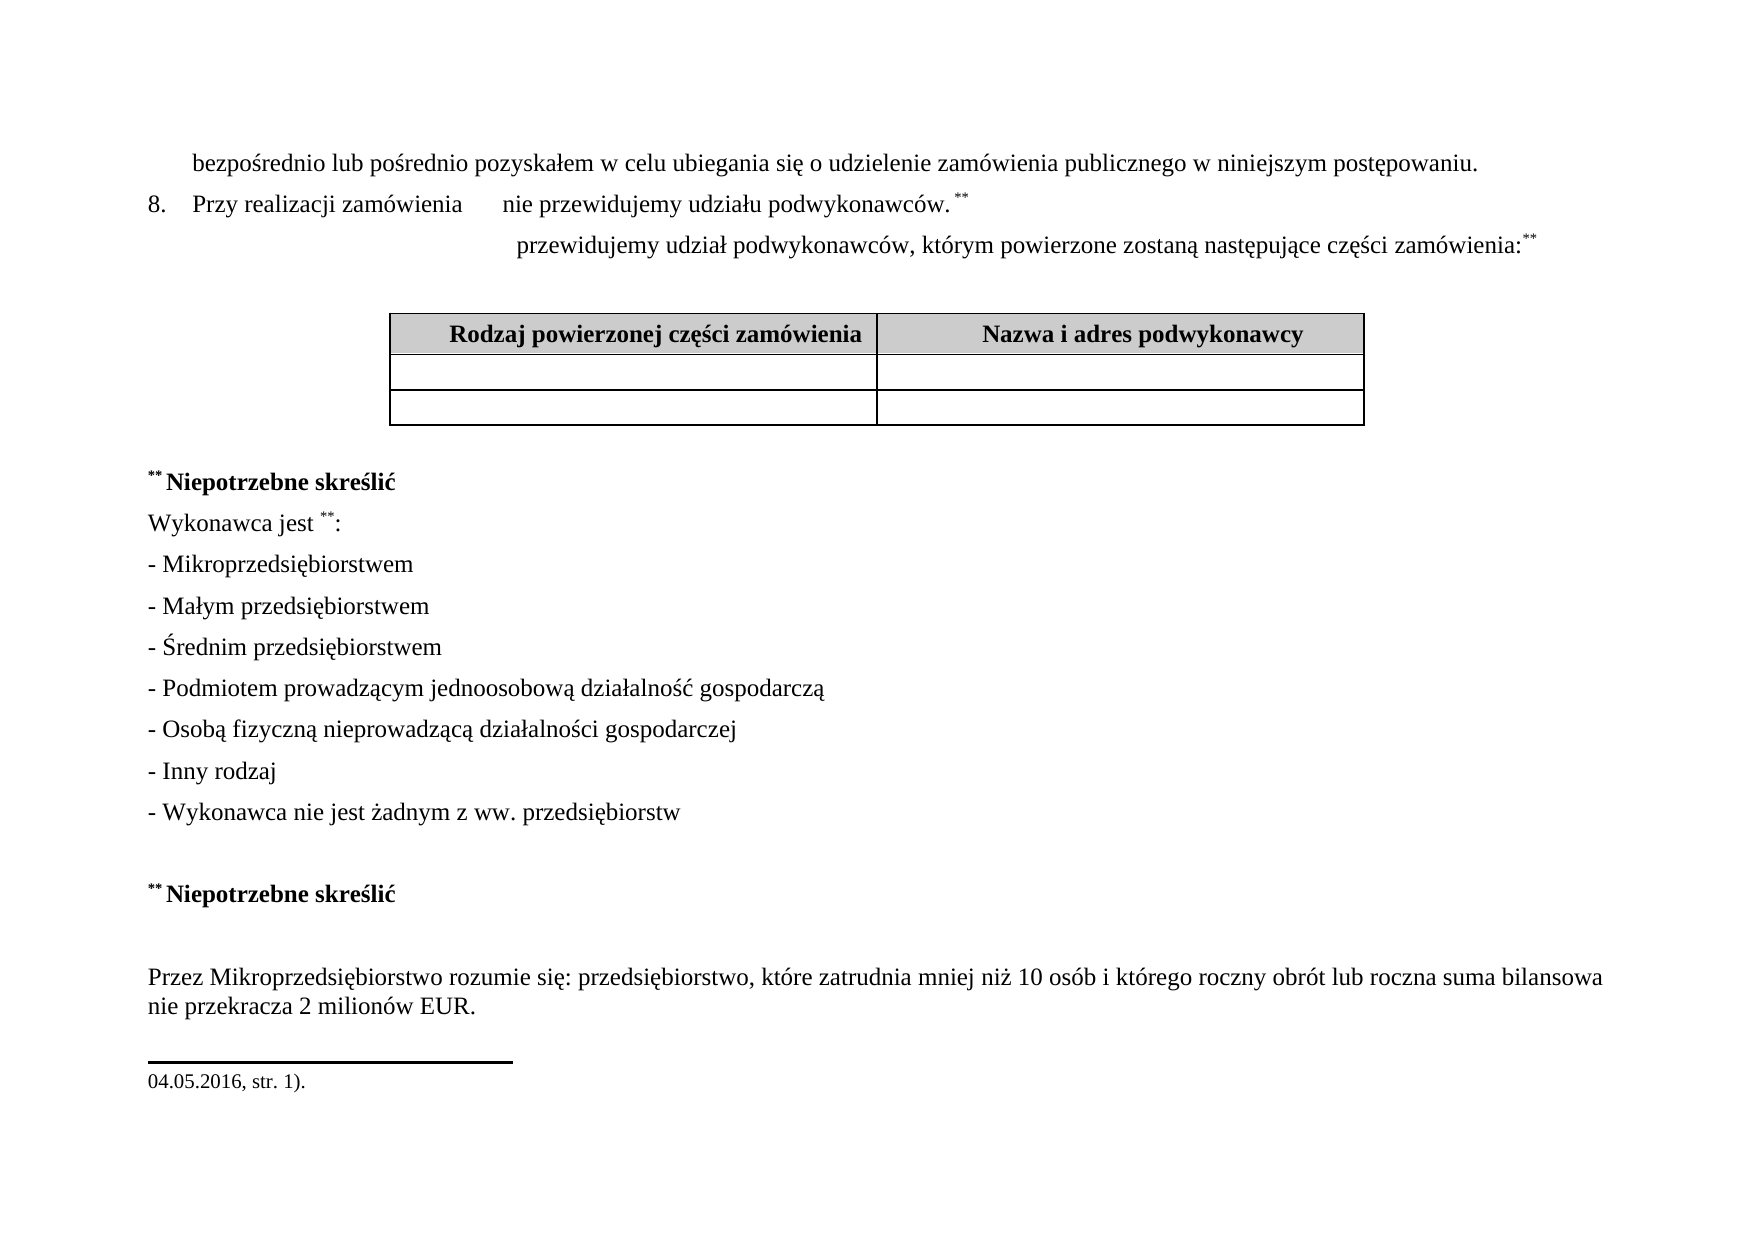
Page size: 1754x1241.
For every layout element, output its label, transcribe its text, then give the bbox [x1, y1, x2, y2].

text Wykonawca jest **: [148, 508, 1606, 537]
text ** Niepotrzebne skreślić [148, 879, 1606, 908]
text - Małym przedsiębiorstwem [148, 591, 1606, 619]
table_cell [391, 355, 876, 389]
text - Inny rodzaj [148, 756, 1606, 784]
text przewidujemy udział podwykonawców, którym powierzone zostaną następujące części zamówienia:** [192, 230, 1606, 259]
text - Średnim przedsiębiorstwem [148, 632, 1606, 661]
text - Wykonawca nie jest żadnym z ww. przedsiębiorstw [148, 797, 1606, 826]
text - Podmiotem prowadzącym jednoosobową działalność gospodarczą [148, 673, 1606, 702]
list Przy realizacji zamówienia nie przewidujemy udziału podwykonawców. ** [148, 189, 1606, 218]
table_cell [878, 355, 1363, 389]
table_header Nazwa i adres podwykonawcy [878, 314, 1363, 353]
table_header Rodzaj powierzonej części zamówienia [391, 314, 876, 353]
text - Osobą fizyczną nieprowadzącą działalności gospodarczej [148, 714, 1606, 743]
text ** Niepotrzebne skreślić [148, 467, 1606, 496]
text - Mikroprzedsiębiorstwem [148, 549, 1606, 578]
text Przez Mikroprzedsiębiorstwo rozumie się: przedsiębiorstwo, które zatrudnia mniej niż 10 osób i którego roczny obrót lub roczna suma bilansowa nie przekracza 2 milionów EUR. [148, 962, 1606, 1019]
table_cell [391, 391, 876, 424]
table_cell [878, 391, 1363, 424]
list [148, 148, 1606, 176]
